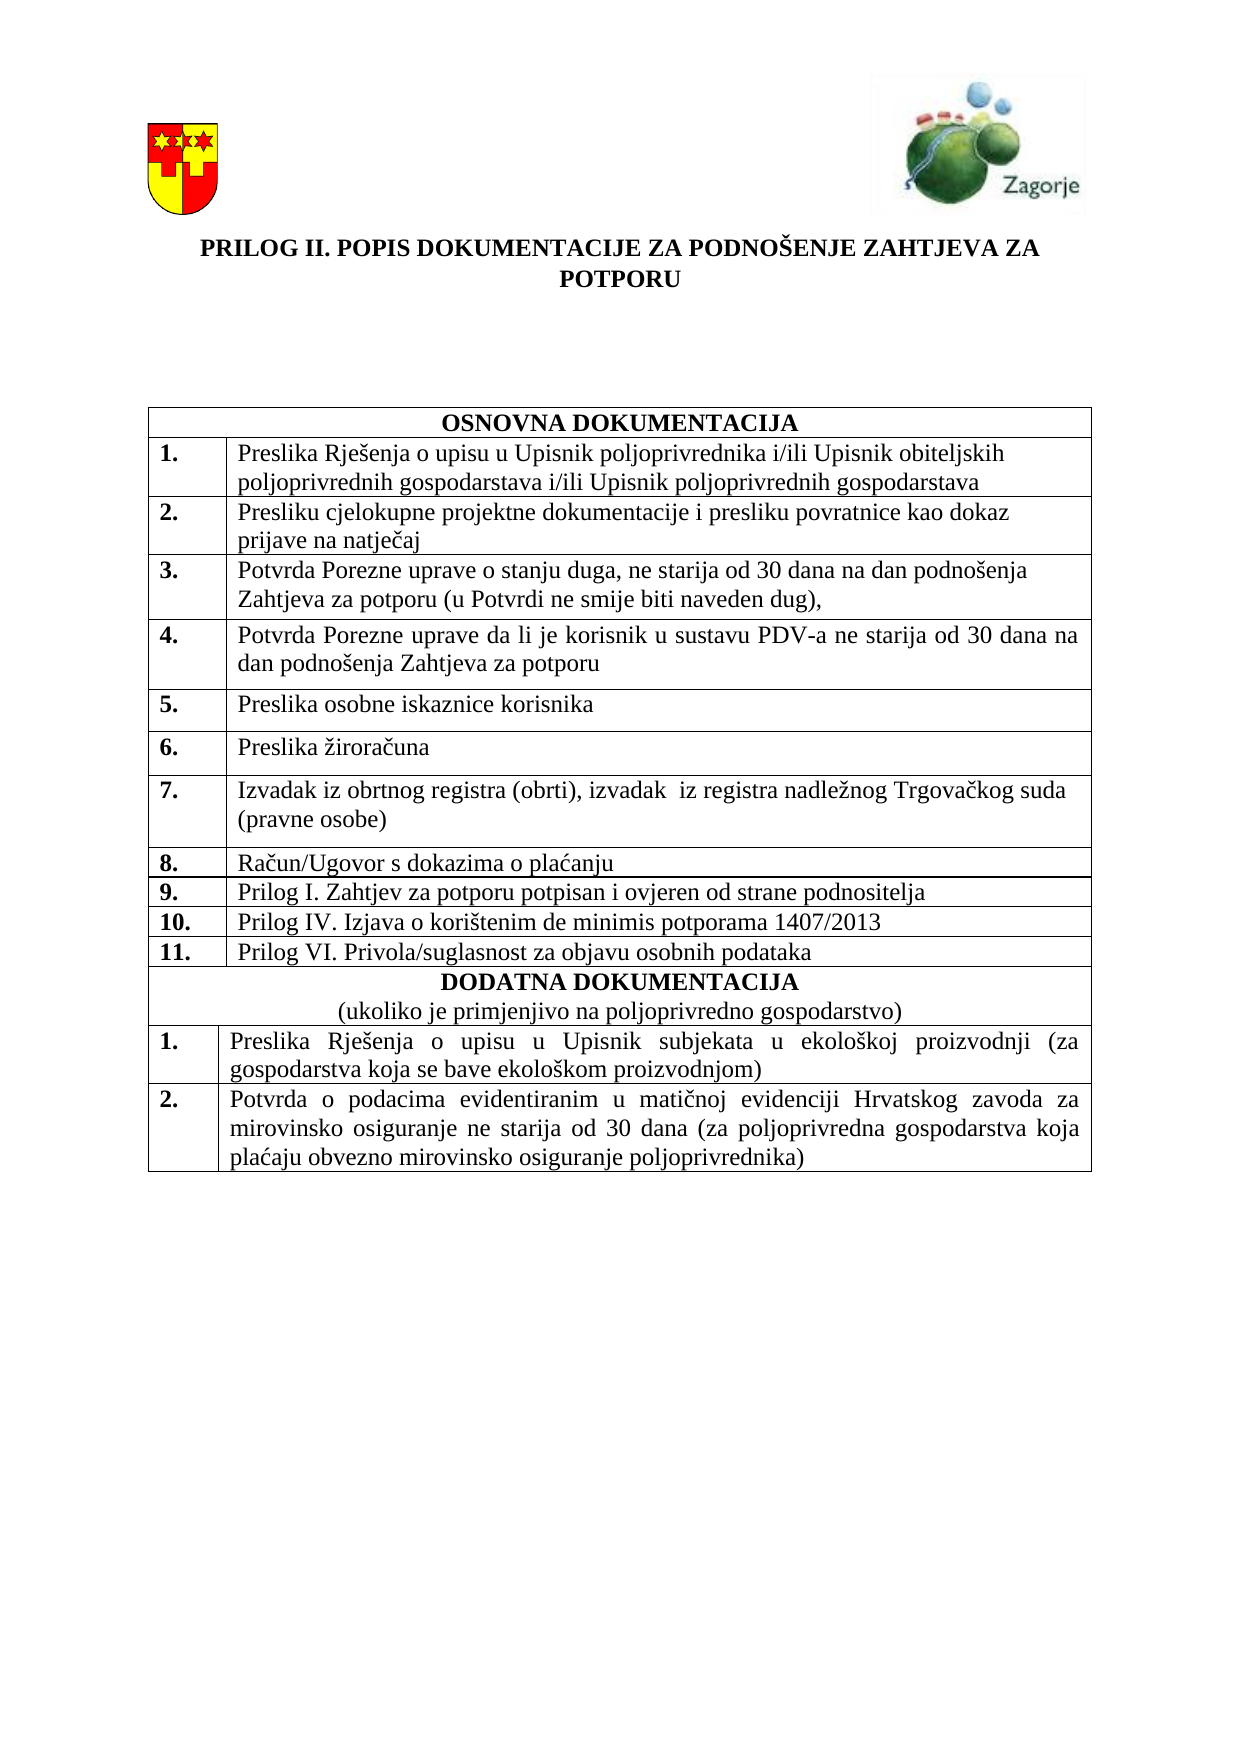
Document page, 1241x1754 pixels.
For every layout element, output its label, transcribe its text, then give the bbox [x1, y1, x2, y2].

table_cell 6. [149, 732, 226, 774]
table_cell Potvrda o podacima evidentiranim u matičnoj evidenciji Hrvatskog zavoda za mirovinsko osiguranje ne starija od 30 dana (za poljoprivredna gospodarstva koja plaćaju obvezno mirovinsko osiguranje poljoprivrednika) [219, 1084, 1091, 1171]
table_cell 2. [149, 1084, 218, 1171]
table_cell Preslika Rješenja o upisu u Upisnik subjekata u ekološkoj proizvodnji (za gospodarstva koja se bave ekološkom proizvodnjom) [219, 1026, 1091, 1083]
table_cell Potvrda Porezne uprave da li je korisnik u sustavu PDV-a ne starija od 30 dana na dan podnošenja Zahtjeva za potporu [227, 620, 1091, 688]
table_cell 8. [149, 848, 226, 876]
table_cell Preslika Rješenja o upisu u Upisnik poljoprivrednika i/ili Upisnik obiteljskih poljoprivrednih gospodarstava i/ili Upisnik poljoprivrednih gospodarstava [227, 438, 1091, 496]
table_cell 7. [149, 776, 226, 847]
table_cell Izvadak iz obrtnog registra (obrti), izvadak iz registra nadležnog Trgovačkog suda (pravne osobe) [227, 776, 1091, 847]
table_cell 3. [149, 555, 226, 619]
table_cell 11. [149, 937, 226, 966]
table_cell 9. [149, 878, 226, 906]
table_cell Potvrda Porezne uprave o stanju duga, ne starija od 30 dana na dan podnošenja Zahtjeva za potporu (u Potvrdi ne smije biti naveden dug), [227, 555, 1091, 619]
table_header OSNOVNA DOKUMENTACIJA [149, 408, 1091, 437]
table_cell 10. [149, 907, 226, 936]
table_cell Prilog I. Zahtjev za potporu potpisan i ovjeren od strane podnositelja [227, 878, 1091, 906]
table_cell DODATNA DOKUMENTACIJA (ukoliko je primjenjivo na poljoprivredno gospodarstvo) [149, 967, 1091, 1025]
table_cell Prilog VI. Privola/suglasnost za objavu osobnih podataka [227, 937, 1091, 966]
table_cell Račun/Ugovor s dokazima o plaćanju [227, 848, 1091, 876]
table_cell 5. [149, 690, 226, 731]
table_cell 2. [149, 497, 226, 554]
table_cell 4. [149, 620, 226, 688]
table_cell 1. [149, 1026, 218, 1083]
picture [869, 73, 1087, 215]
table_cell 1. [149, 438, 226, 496]
table_cell Presliku cjelokupne projektne dokumentacije i presliku povratnice kao dokaz prijave na natječaj [227, 497, 1091, 554]
picture [147, 123, 218, 215]
table_cell Preslika žiroračuna [227, 732, 1091, 774]
table_cell Prilog IV. Izjava o korištenim de minimis potporama 1407/2013 [227, 907, 1091, 936]
table_cell Preslika osobne iskaznice korisnika [227, 690, 1091, 731]
